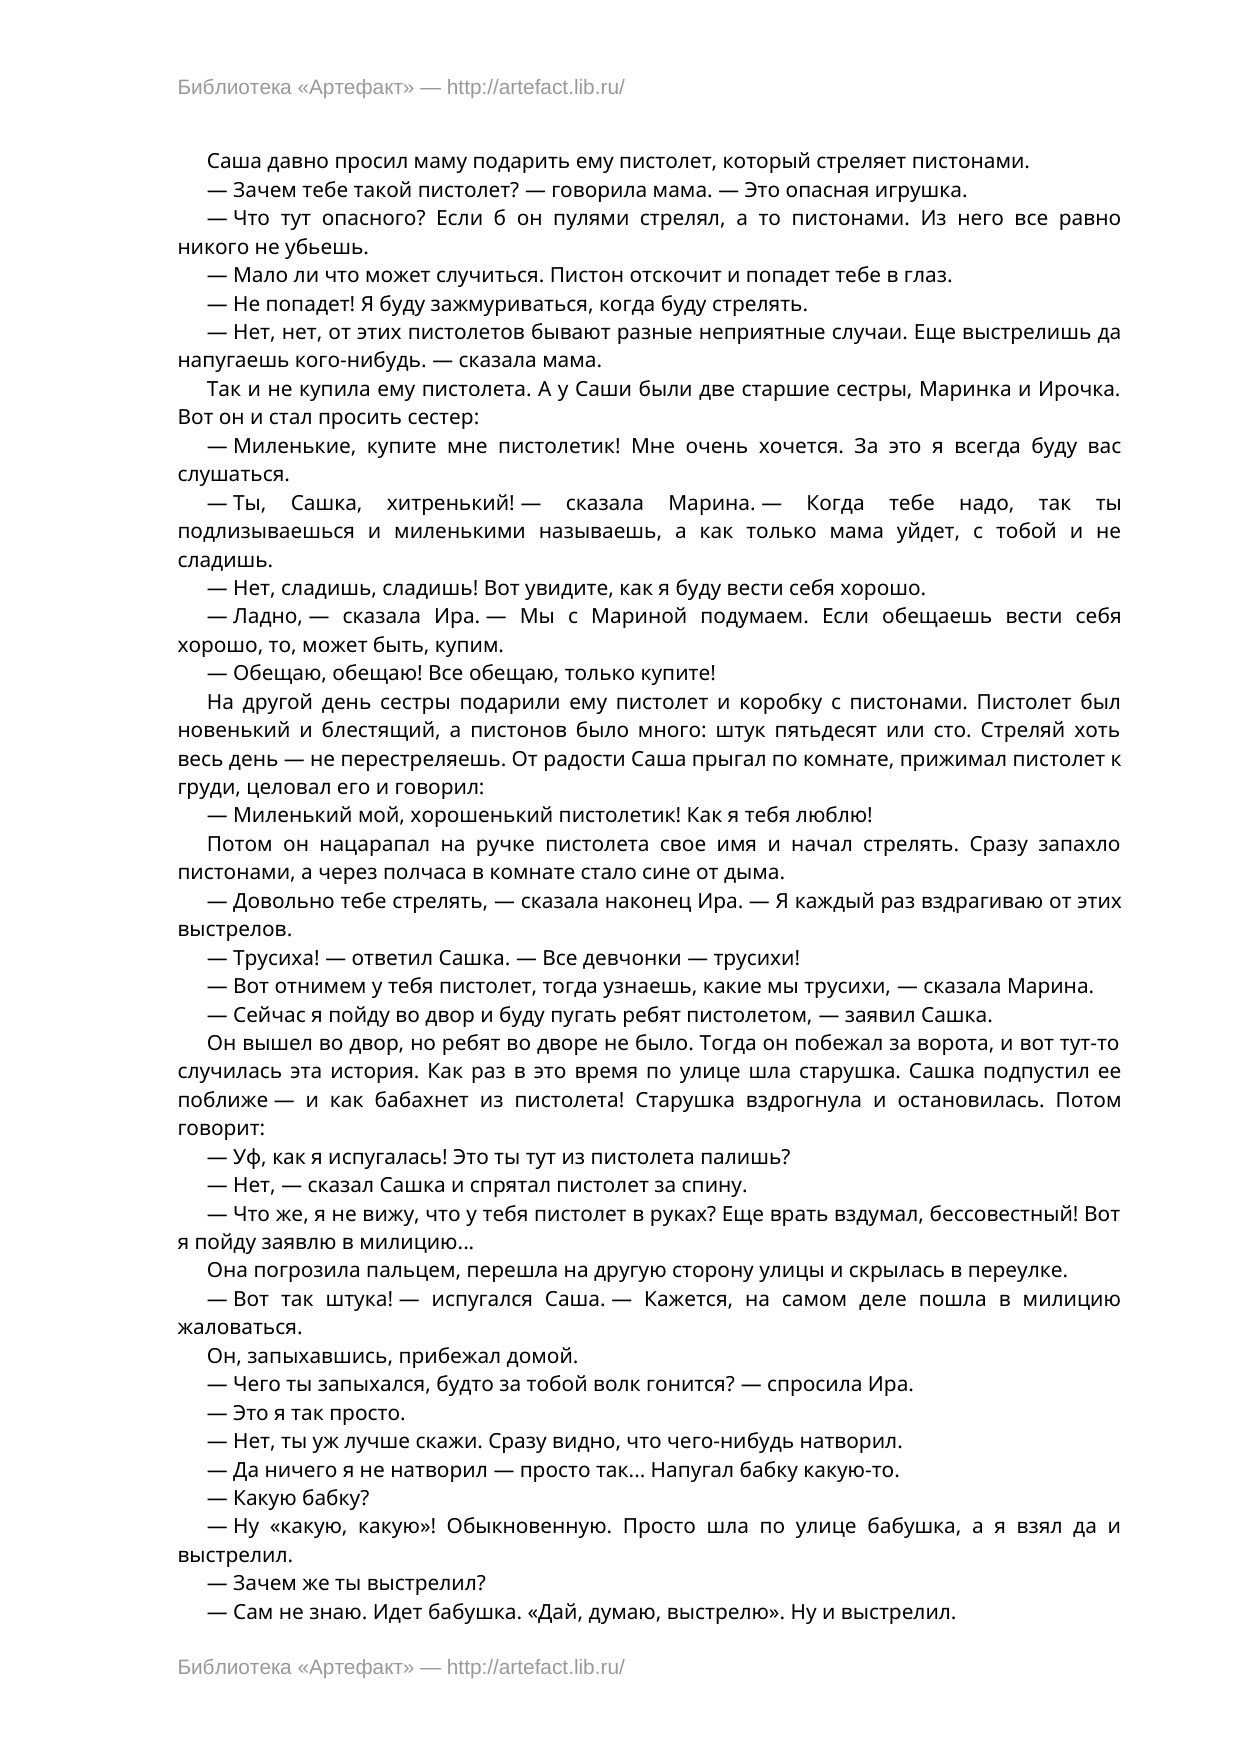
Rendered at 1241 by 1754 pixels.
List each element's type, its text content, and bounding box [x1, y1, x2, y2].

text — Вот отнимем у тебя пистолет, тогда узнаешь, какие мы трусихи, — сказала Марина. [177, 971, 1122, 1000]
text Она погрозила пальцем, перешла на другую сторону улицы и скрылась в переулке. [177, 1256, 1122, 1284]
text — Чего ты запыхался, будто за тобой волк гонится? — спросила Ира. [177, 1369, 1122, 1398]
text — Сам не знаю. Идет бабушка. «Дай, думаю, выстрелю». Ну и выстрелил. [177, 1597, 1122, 1625]
text — Какую бабку? [177, 1483, 1122, 1512]
text На другой день сестры подарили ему пистолет и коробку с пистонами. Пистолет был новенький и блестящий, а пистонов было много: штук пятьдесят или сто. Стреляй хоть весь день — не перестреляешь. От радости Саша прыгал по комнате, прижимал пистолет к груди, целовал его и говорил: [177, 687, 1122, 801]
text — Довольно тебе стрелять, — сказала наконец Ира. — Я каждый раз вздрагиваю от этих выстрелов. [177, 886, 1122, 943]
text — Зачем же ты выстрелил? [177, 1568, 1122, 1597]
text Он, запыхавшись, прибежал домой. [177, 1341, 1122, 1369]
text — Миленький мой, хорошенький пистолетик! Как я тебя люблю! [177, 801, 1122, 829]
text — Да ничего я не натворил — просто так... Напугал бабку какую-то. [177, 1455, 1122, 1483]
text — Ты, Сашка, хитренький! — сказала Марина. — Когда тебе надо, так ты подлизываешься и миленькими называешь, а как только мама уйдет, с тобой и не сладишь. [177, 488, 1122, 573]
text — Обещаю, обещаю! Все обещаю, только купите! [177, 658, 1122, 687]
text — Трусиха! — ответил Сашка. — Все девчонки — трусихи! [177, 943, 1122, 971]
text — Ладно, — сказала Ира. — Мы с Мариной подумаем. Если обещаешь вести себя хорошо, то, может быть, купим. [177, 602, 1122, 658]
text — Ну «какую, какую»! Обыкновенную. Просто шла по улице бабушка, а я взял да и выстрелил. [177, 1512, 1122, 1568]
text — Нет, — сказал Сашка и спрятал пистолет за спину. [177, 1170, 1122, 1199]
text — Не попадет! Я буду зажмуриваться, когда буду стрелять. [177, 289, 1122, 317]
text Потом он нацарапал на ручке пистолета свое имя и начал стрелять. Сразу запахло пистонами, а через полчаса в комнате стало сине от дыма. [177, 829, 1122, 886]
text — Зачем тебе такой пистолет? — говорила мама. — Это опасная игрушка. [177, 175, 1122, 203]
text — Нет, нет, от этих пистолетов бывают разные неприятные случаи. Еще выстрелишь да напугаешь кого-нибудь. — сказала мама. [177, 317, 1122, 374]
text Саша давно просил маму подарить ему пистолет, который стреляет пистонами. [177, 147, 1122, 175]
text — Это я так просто. [177, 1398, 1122, 1426]
text — Миленькие, купите мне пистолетик! Мне очень хочется. За это я всегда буду вас слушаться. [177, 431, 1122, 488]
text — Сейчас я пойду во двор и буду пугать ребят пистолетом, — заявил Сашка. [177, 1000, 1122, 1028]
text — Что же, я не вижу, что у тебя пистолет в руках? Еще врать вздумал, бессовестный! Вот я пойду заявлю в милицию... [177, 1199, 1122, 1256]
text — Мало ли что может случиться. Пистон отскочит и попадет тебе в глаз. [177, 260, 1122, 289]
text — Нет, сладишь, сладишь! Вот увидите, как я буду вести себя хорошо. [177, 573, 1122, 602]
text Так и не купила ему пистолета. А у Саши были две старшие сестры, Маринка и Ирочка. Вот он и стал просить сестер: [177, 374, 1122, 431]
text — Уф, как я испугалась! Это ты тут из пистолета палишь? [177, 1142, 1122, 1170]
text — Что тут опасного? Если б он пулями стрелял, а то пистонами. Из него все равно никого не убьешь. [177, 203, 1122, 260]
text Он вышел во двор, но ребят во дворе не было. Тогда он побежал за ворота, и вот тут-то случилась эта история. Как раз в это время по улице шла старушка. Сашка подпустил ее поближе — и как бабахнет из пистолета! Старушка вздрогнула и остановилась. Потом говорит: [177, 1028, 1122, 1142]
text — Вот так штука! — испугался Саша. — Кажется, на самом деле пошла в милицию жаловаться. [177, 1284, 1122, 1341]
text — Нет, ты уж лучше скажи. Сразу видно, что чего-нибудь натворил. [177, 1426, 1122, 1455]
